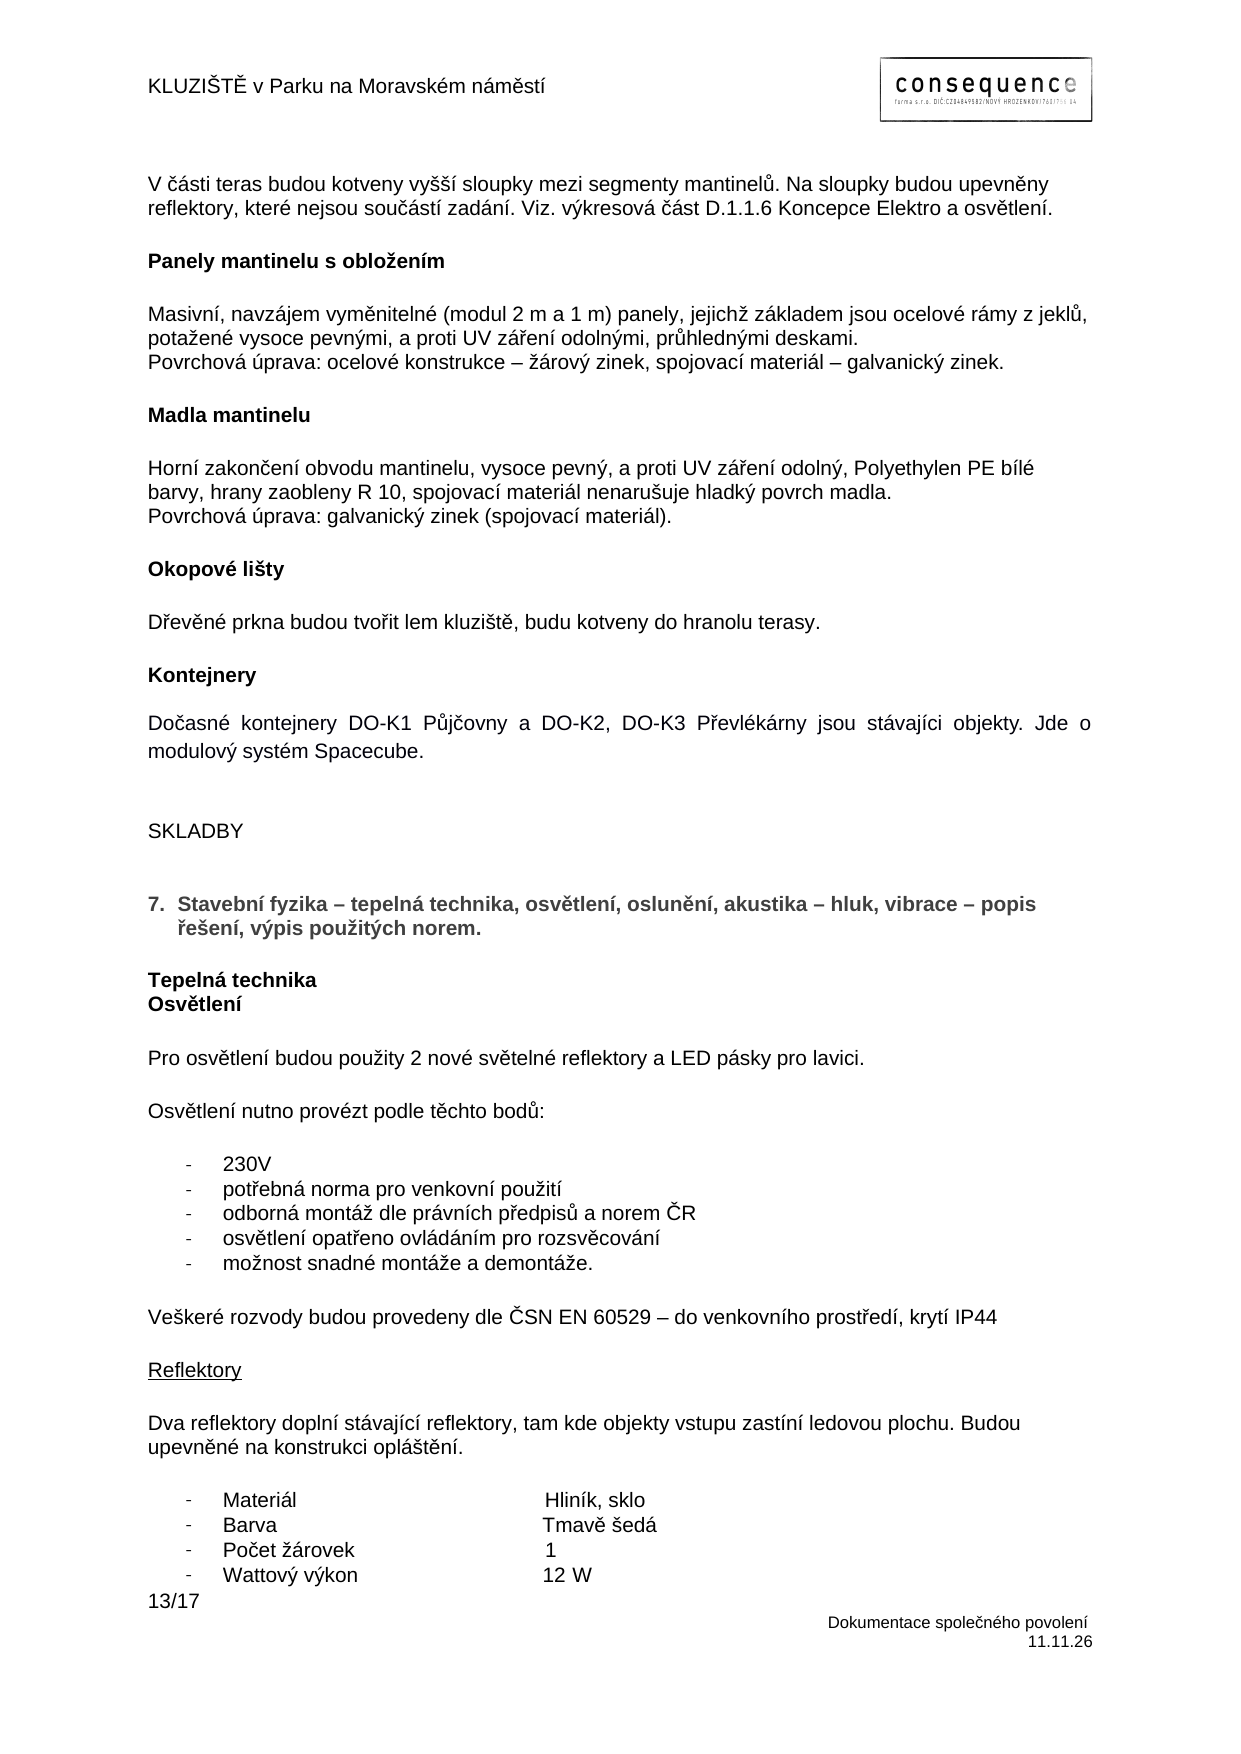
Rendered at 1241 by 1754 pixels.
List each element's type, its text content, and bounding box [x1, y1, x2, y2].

list odborná montáž dle právních předpisů a norem ČR [185, 1201, 1093, 1226]
text Pro osvětlení budou použity 2 nové světelné reflektory a LED pásky pro lavici. [148, 1045, 1093, 1069]
list 230V [185, 1152, 1093, 1176]
list Barva Tmavě šedá [185, 1513, 1093, 1538]
text Okopové lišty [148, 557, 1093, 581]
list Počet žárovek 1 [185, 1538, 1093, 1562]
subtitle Stavební fyzika – tepelná technika, osvětlení, oslunění, akustika – hluk, vibrace – popis řešení, výpis použitých norem. [148, 892, 1093, 939]
text V části teras budou kotveny vyšší sloupky mezi segmenty mantinelů. Na sloupky budou upevněny reflektory, které nejsou součástí zadání. Viz. výkresová část D.1.1.6 Koncepce Elektro a osvětlení. [148, 148, 1093, 219]
list Materiál Hliník, sklo [185, 1488, 1093, 1513]
text Madla mantinelu [148, 403, 1093, 427]
text SKLADBY [148, 819, 1093, 843]
text Tepelná technika [148, 968, 1093, 992]
list Wattový výkon 12 W [185, 1562, 1093, 1587]
list možnost snadné montáže a demontáže. [185, 1251, 1093, 1276]
text Horní zakončení obvodu mantinelu, vysoce pevný, a proti UV záření odolný, Polyethylen PE bílé barvy, hrany zaobleny R 10, spojovací materiál nenarušuje hladký povrch madla. Povrchová úprava: galvanický zinek (spojovací materiál). [148, 456, 1093, 528]
text Dřevěné prkna budou tvořit lem kluziště, budu kotveny do hranolu terasy. [148, 610, 1093, 634]
text Reflektory [148, 1358, 1093, 1382]
list potřebná norma pro venkovní použití [185, 1176, 1093, 1201]
text Veškeré rozvody budou provedeny dle ČSN EN 60529 – do venkovního prostředí, krytí IP44 [148, 1305, 1093, 1329]
text Dočasné kontejnery DO-K1 Půjčovny a DO-K2, DO-K3 Převlékárny jsou stávajíci objekty. Jde o modulový systém Spacecube. [148, 711, 1093, 763]
picture [879, 57, 1093, 122]
text Osvětlení nutno provézt podle těchto bodů: [148, 1098, 1093, 1122]
text Masivní, navzájem vyměnitelné (modul 2 m a 1 m) panely, jejichž základem jsou ocelové rámy z jeklů, potažené vysoce pevnými, a proti UV záření odolnými, průhlednými deskami. Povrchová úprava: ocelové konstrukce – žárový zinek, spojovací materiál – galvanický zinek. [148, 302, 1093, 374]
text Panely mantinelu s obložením [148, 249, 1093, 273]
list osvětlení opatřeno ovládáním pro rozsvěcování [185, 1226, 1093, 1251]
text Osvětlení [148, 992, 1093, 1016]
text Kontejnery [148, 663, 1093, 687]
text Dva reflektory doplní stávající reflektory, tam kde objekty vstupu zastíní ledovou plochu. Budou upevněné na konstrukci opláštění. [148, 1411, 1093, 1459]
